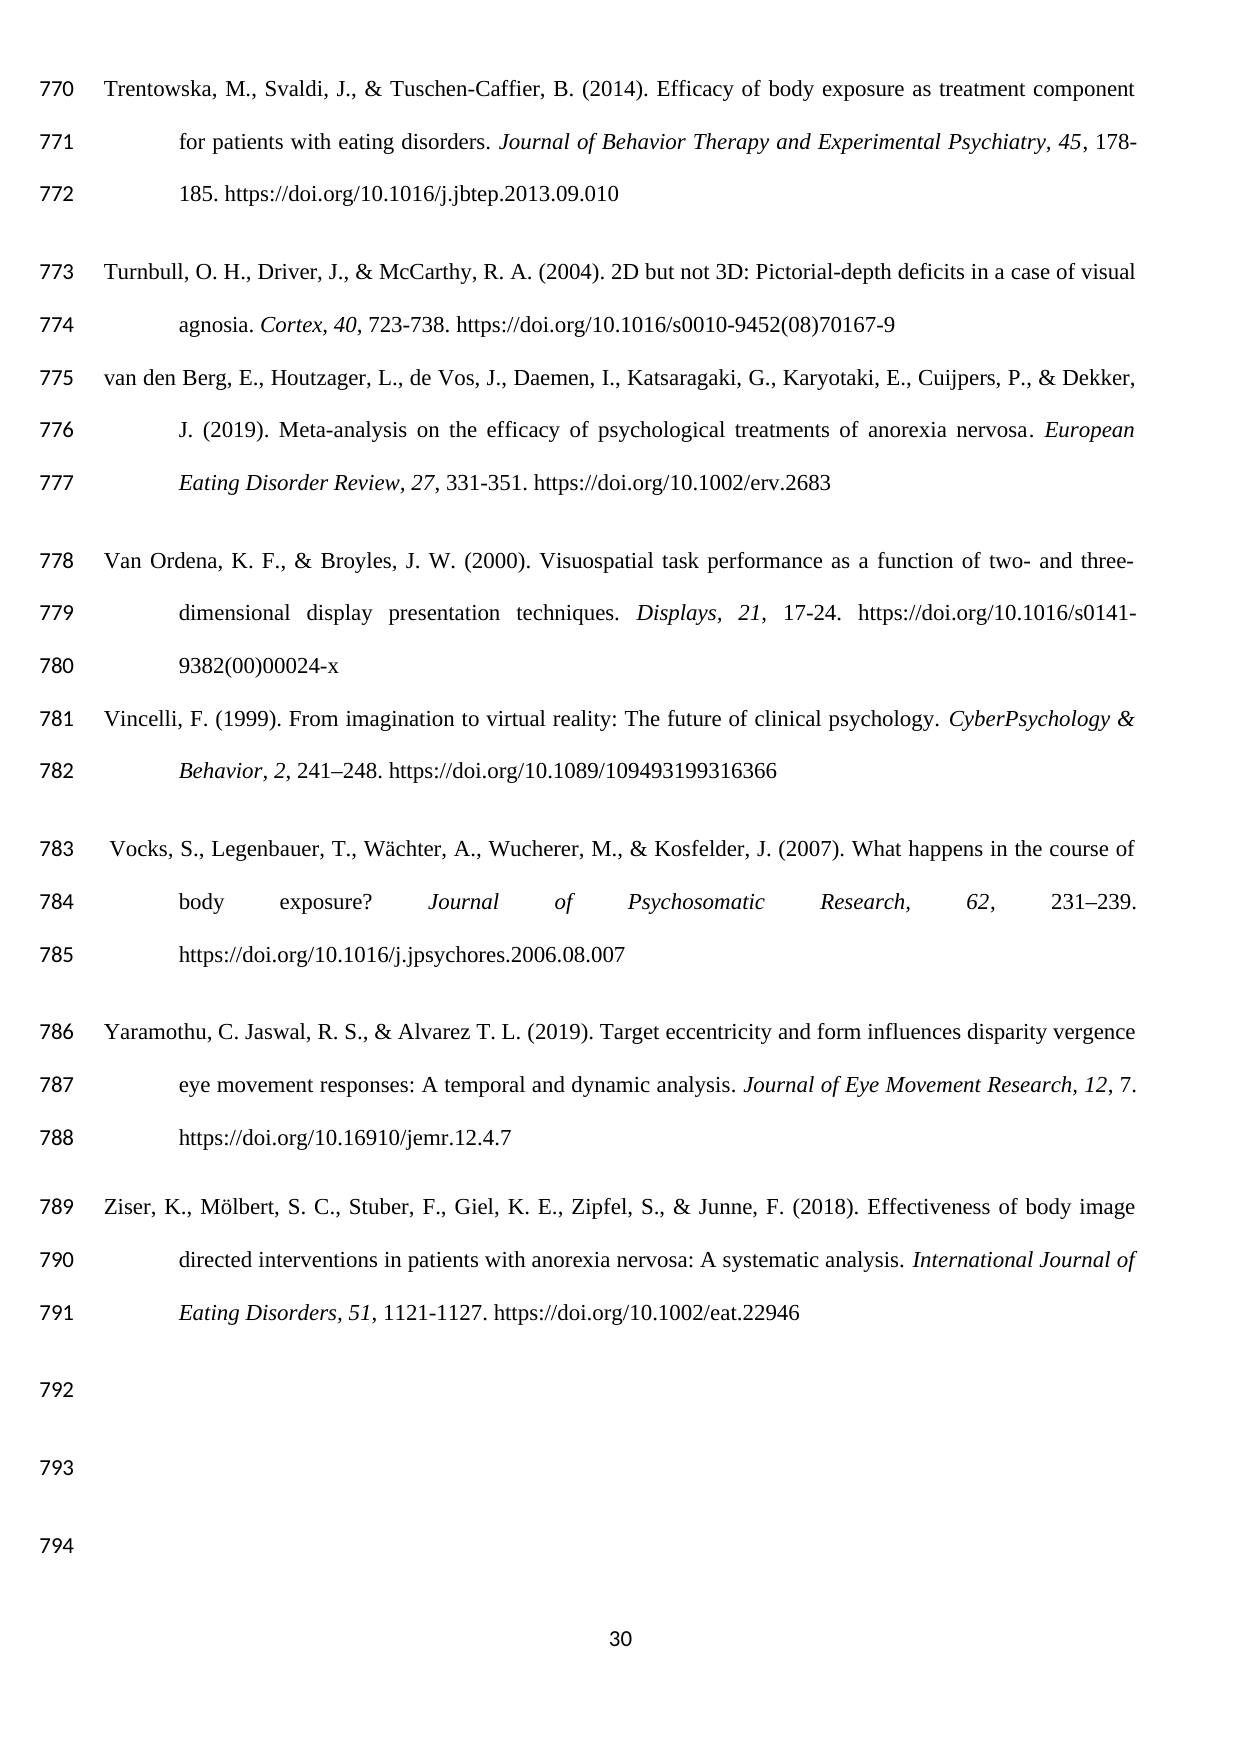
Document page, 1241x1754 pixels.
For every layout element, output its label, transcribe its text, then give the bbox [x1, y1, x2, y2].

text Vocks, S., Legenbauer, T., Wächter, A., Wucherer, M., & Kosfelder, J. (2007). What happens in the course of body exposure? Journal of Psychosomatic Research, 62, 231–239. https://doi.org/10.1016/j.jpsychores.2006.08.007 [103, 835, 1137, 967]
text Turnbull, O. H., Driver, J., & McCarthy, R. A. (2004). 2D but not 3D: Pictorial-depth deficits in a case of visual agnosia. Cortex, 40, 723-738. https://doi.org/10.1016/s0010-9452(08)70167-9 [103, 258, 1137, 337]
text Trentowska, M., Svaldi, J., & Tuschen-Caffier, B. (2014). Efficacy of body exposure as treatment component for patients with eating disorders. Journal of Behavior Therapy and Experimental Psychiatry, 45, 178-185. https://doi.org/10.1016/j.jbtep.2013.09.010 [103, 75, 1137, 207]
text Vincelli, F. (1999). From imagination to virtual reality: The future of clinical psychology. CyberPsychology & Behavior, 2, 241–248. https://doi.org/10.1089/109493199316366 [103, 705, 1137, 784]
text Yaramothu, C. Jaswal, R. S., & Alvarez T. L. (2019). Target eccentricity and form influences disparity vergence eye movement responses: A temporal and dynamic analysis. Journal of Eye Movement Research, 12, 7. https://doi.org/10.16910/jemr.12.4.7 [103, 1018, 1137, 1150]
text Ziser, K., Mölbert, S. C., Stuber, F., Giel, K. E., Zipfel, S., & Junne, F. (2018). Effectiveness of body image directed interventions in patients with anorexia nervosa: A systematic analysis. International Journal of Eating Disorders, 51, 1121-1127. https://doi.org/10.1002/eat.22946 [103, 1193, 1137, 1325]
text Van Ordena, K. F., & Broyles, J. W. (2000). Visuospatial task performance as a function of two- and three-dimensional display presentation techniques. Displays, 21, 17-24. https://doi.org/10.1016/s0141-9382(00)00024-x [103, 547, 1137, 678]
text van den Berg, E., Houtzager, L., de Vos, J., Daemen, I., Katsaragaki, G., Karyotaki, E., Cuijpers, P., & Dekker, J. (2019). Meta-analysis on the efficacy of psychological treatments of anorexia nervosa. European Eating Disorder Review, 27, 331-351. https://doi.org/10.1002/erv.2683 [103, 363, 1137, 495]
